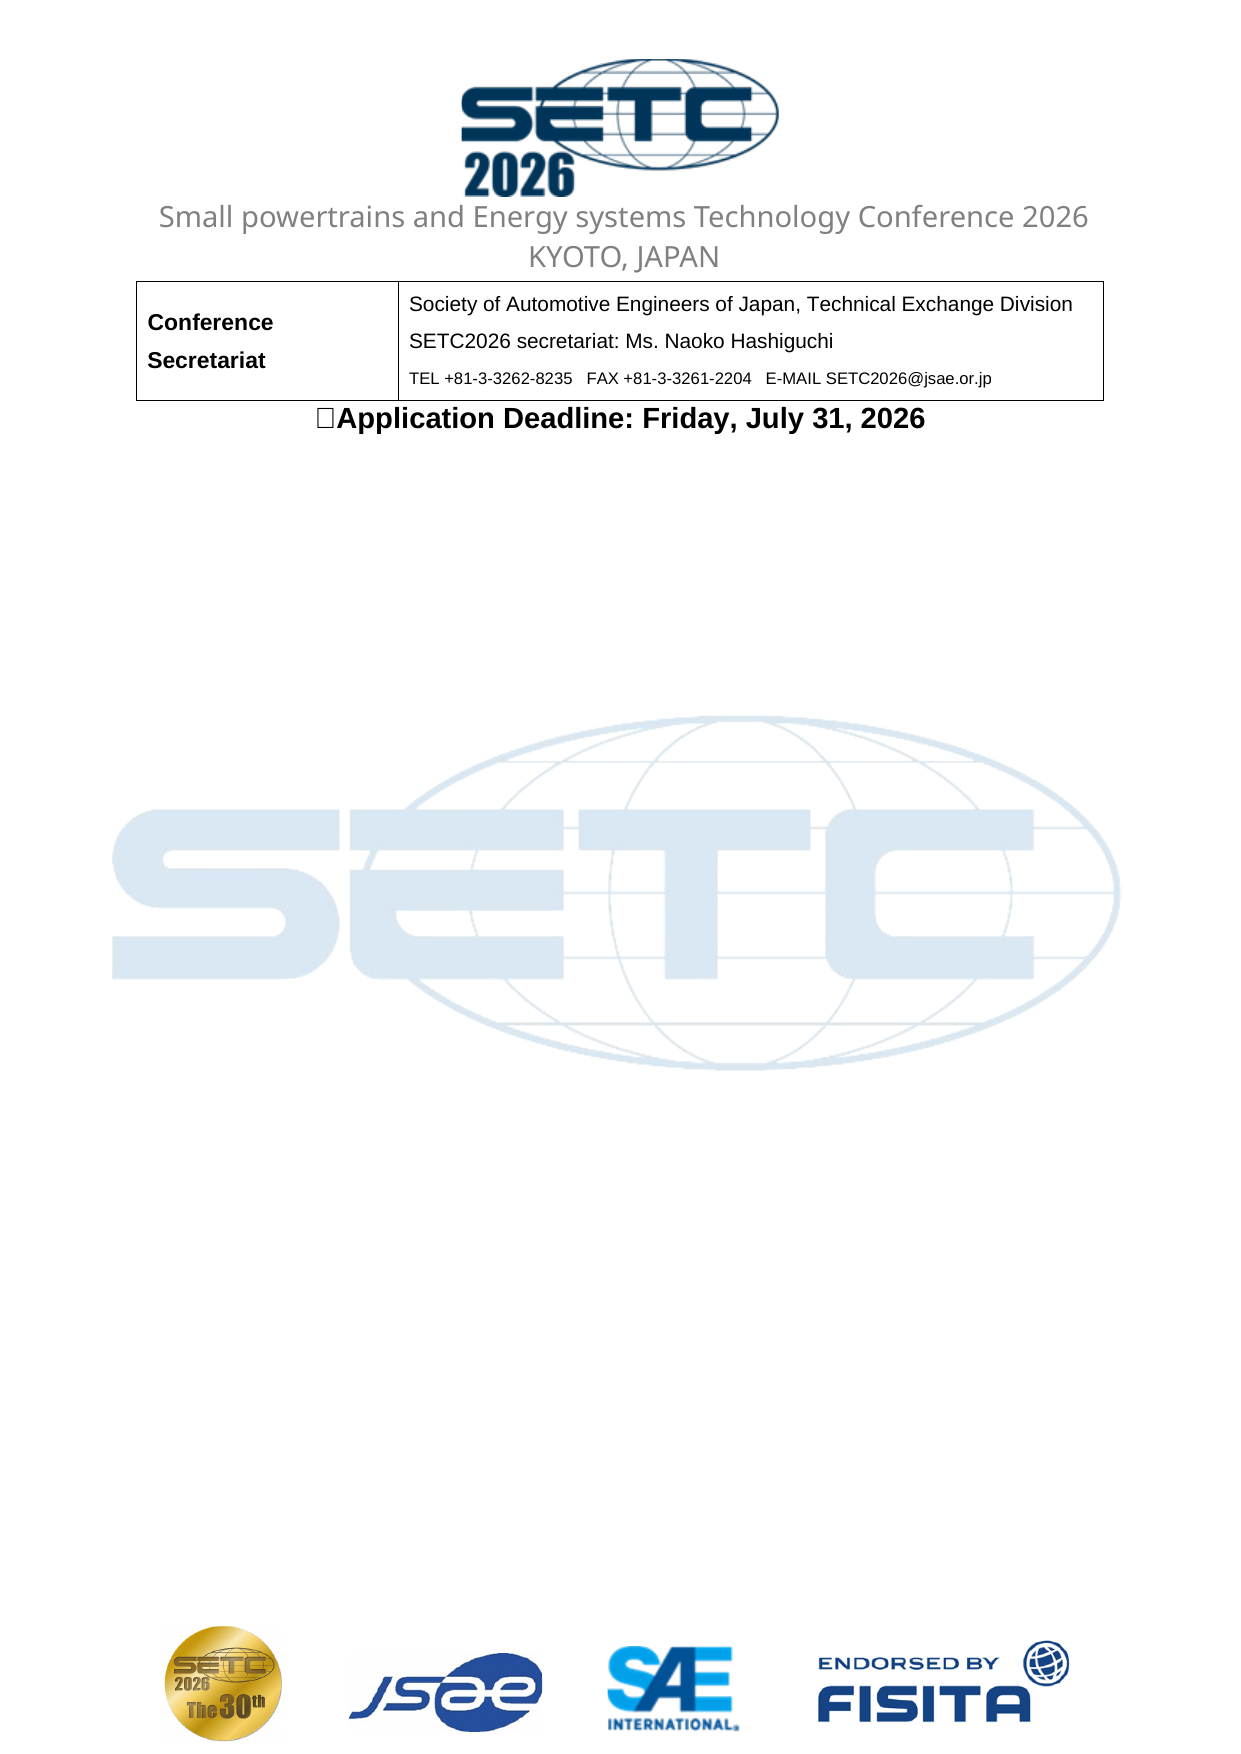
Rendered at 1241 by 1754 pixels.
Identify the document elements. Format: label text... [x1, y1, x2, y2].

picture [348, 1653, 543, 1732]
table_cell Society of Automotive Engineers of Japan, Technical Exchange Division SETC2026 secretariat: Ms. Naoko Hashiguchi TEL +81-3-3262-8235 FAX +81-3-3261-2204 E-MAIL SETC2026@jsae.or.jp [399, 282, 1103, 400]
text 􀂄Application Deadline: Friday, July 31, 2026 [118, 401, 1122, 435]
table_cell Conference Secretariat [137, 282, 398, 400]
picture [607, 1646, 741, 1733]
picture [461, 59, 779, 197]
